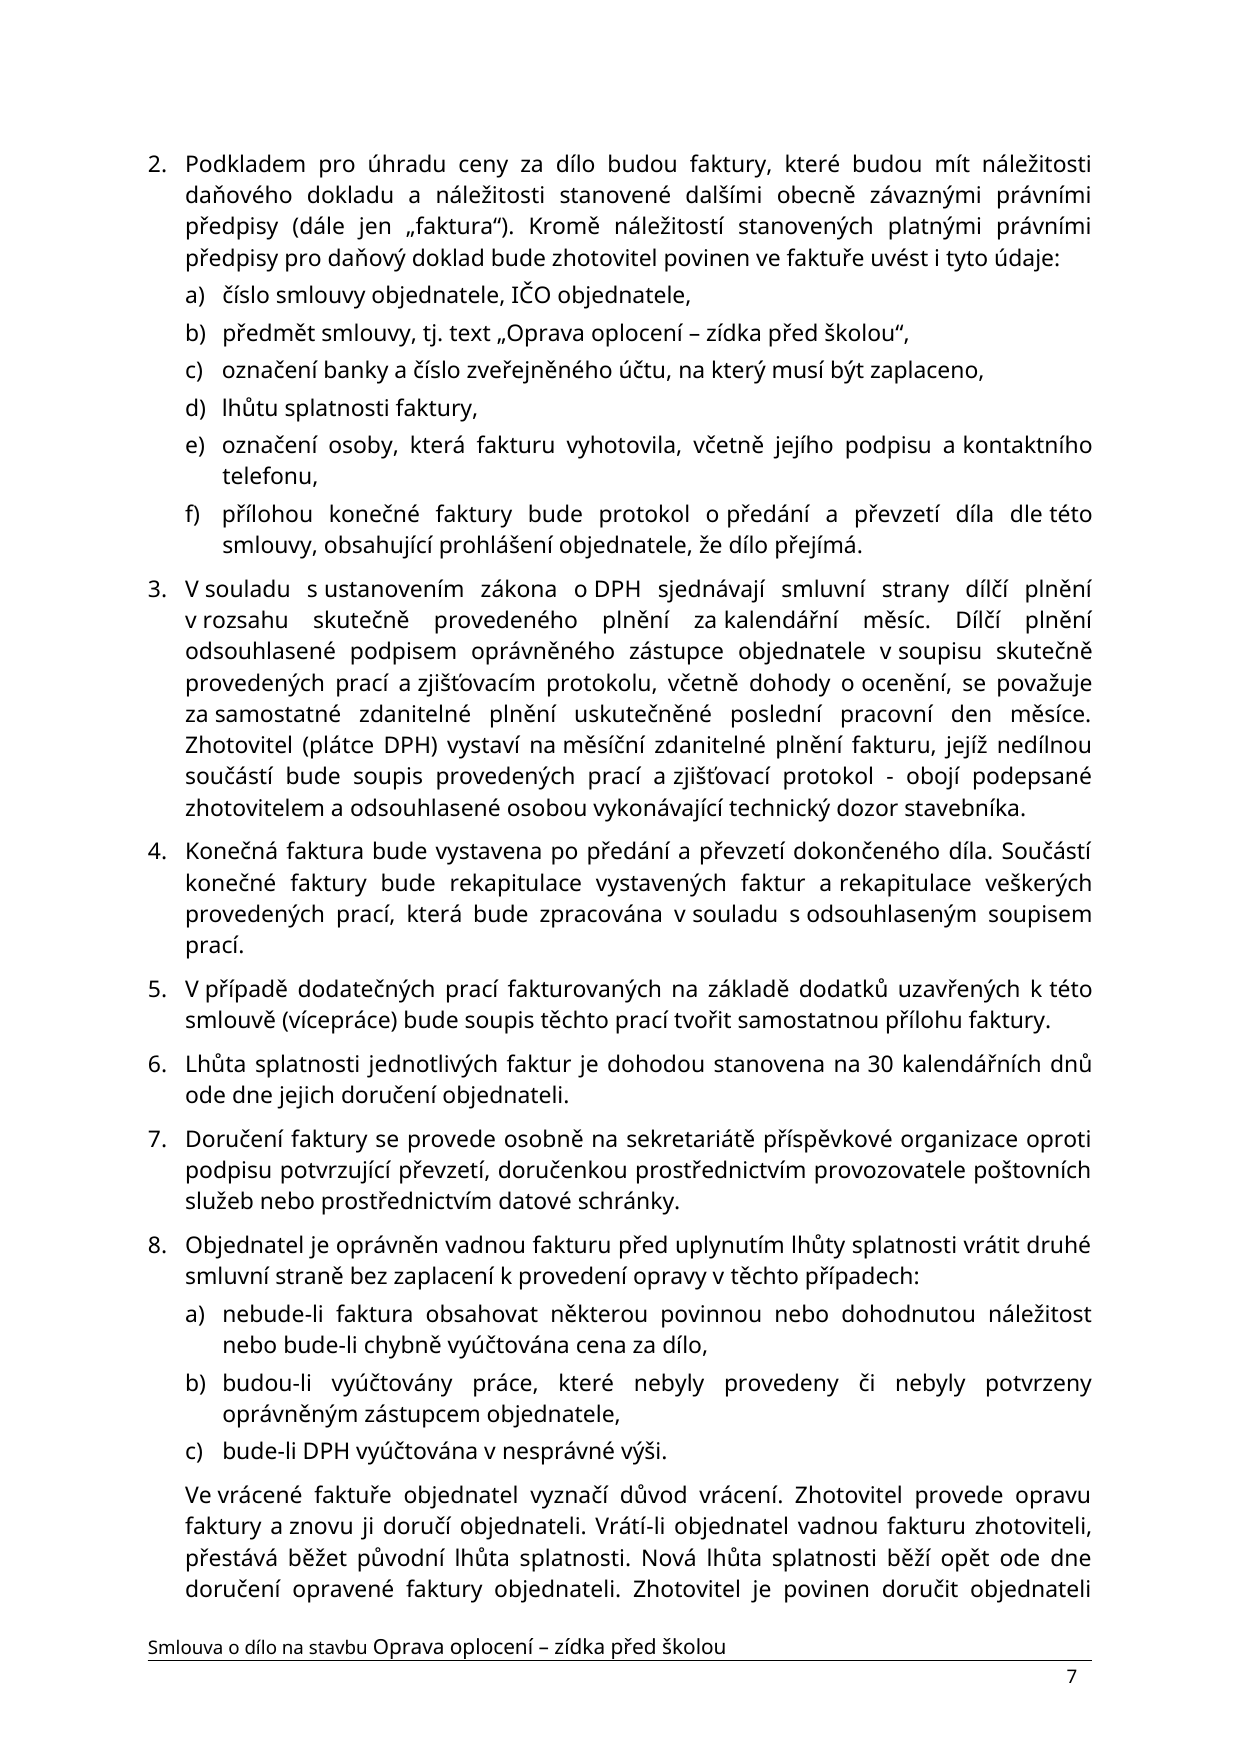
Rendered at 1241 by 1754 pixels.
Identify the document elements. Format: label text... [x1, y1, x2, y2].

list předmět smlouvy, tj. text „Oprava oplocení – zídka před školou“, [185, 316, 1092, 348]
list Konečná faktura bude vystavena po předání a převzetí dokončeného díla. Součástí konečné faktury bude rekapitulace vystavených faktur a rekapitulace veškerých provedených prací, která bude zpracována v souladu s odsouhlaseným soupisem prací. [148, 835, 1092, 960]
list Doručení faktury se provede osobně na sekretariátě příspěvkové organizace oproti podpisu potvrzující převzetí, doručenkou prostřednictvím provozovatele poštovních služeb nebo prostřednictvím datové schránky. [148, 1123, 1092, 1216]
list číslo smlouvy objednatele, IČO objednatele, [185, 279, 1092, 310]
list Lhůta splatnosti jednotlivých faktur je dohodou stanovena na 30 kalendářních dnů ode dne jejich doručení objednateli. [148, 1048, 1092, 1110]
list přílohou konečné faktury bude protokol o předání a převzetí díla dle této smlouvy, obsahující prohlášení objednatele, že dílo přejímá. [185, 498, 1092, 560]
list označení banky a číslo zveřejněného účtu, na který musí být zaplaceno, [185, 354, 1092, 385]
list Objednatel je oprávněn vadnou fakturu před uplynutím lhůty splatnosti vrátit druhé smluvní straně bez zaplacení k provedení opravy v těchto případech: [148, 1229, 1092, 1291]
list lhůtu splatnosti faktury, [185, 391, 1092, 423]
list nebude-li faktura obsahovat některou povinnou nebo dohodnutou náležitost nebo bude-li chybně vyúčtována cena za dílo, [185, 1298, 1092, 1360]
list V případě dodatečných prací fakturovaných na základě dodatků uzavřených k této smlouvě (vícepráce) bude soupis těchto prací tvořit samostatnou přílohu faktury. [148, 973, 1092, 1035]
list bude-li DPH vyúčtována v nesprávné výši. [185, 1435, 1092, 1466]
list V souladu s ustanovením zákona o DPH sjednávají smluvní strany dílčí plnění v rozsahu skutečně provedeného plnění za kalendářní měsíc. Dílčí plnění odsouhlasené podpisem oprávněného zástupce objednatele v soupisu skutečně provedených prací a zjišťovacím protokolu, včetně dohody o ocenění, se považuje za samostatné zdanitelné plnění uskutečněné poslední pracovní den měsíce. Zhotovitel (plátce DPH) vystaví na měsíční zdanitelné plnění fakturu, jejíž nedílnou součástí bude soupis provedených prací a zjišťovací protokol - obojí podepsané zhotovitelem a odsouhlasené osobou vykonávající technický dozor stavebníka. [148, 573, 1092, 823]
list budou-li vyúčtovány práce, které nebyly provedeny či nebyly potvrzeny oprávněným zástupcem objednatele, [185, 1366, 1092, 1429]
list označení osoby, která fakturu vyhotovila, včetně jejího podpisu a kontaktního telefonu, [185, 429, 1092, 491]
list Podkladem pro úhradu ceny za dílo budou faktu, které budou mít náležitosti daňového dokladu a náležitosti stanovené dalšími obecně závaznými právními předpisy (dále jen „faktura“). Kromě náležitostí stanovených platnými právními předpisy pro daňový doklad bude zhotovitel povinen ve faktuře uvést i tyto údaje: [148, 148, 1092, 273]
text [185, 1479, 1092, 1604]
